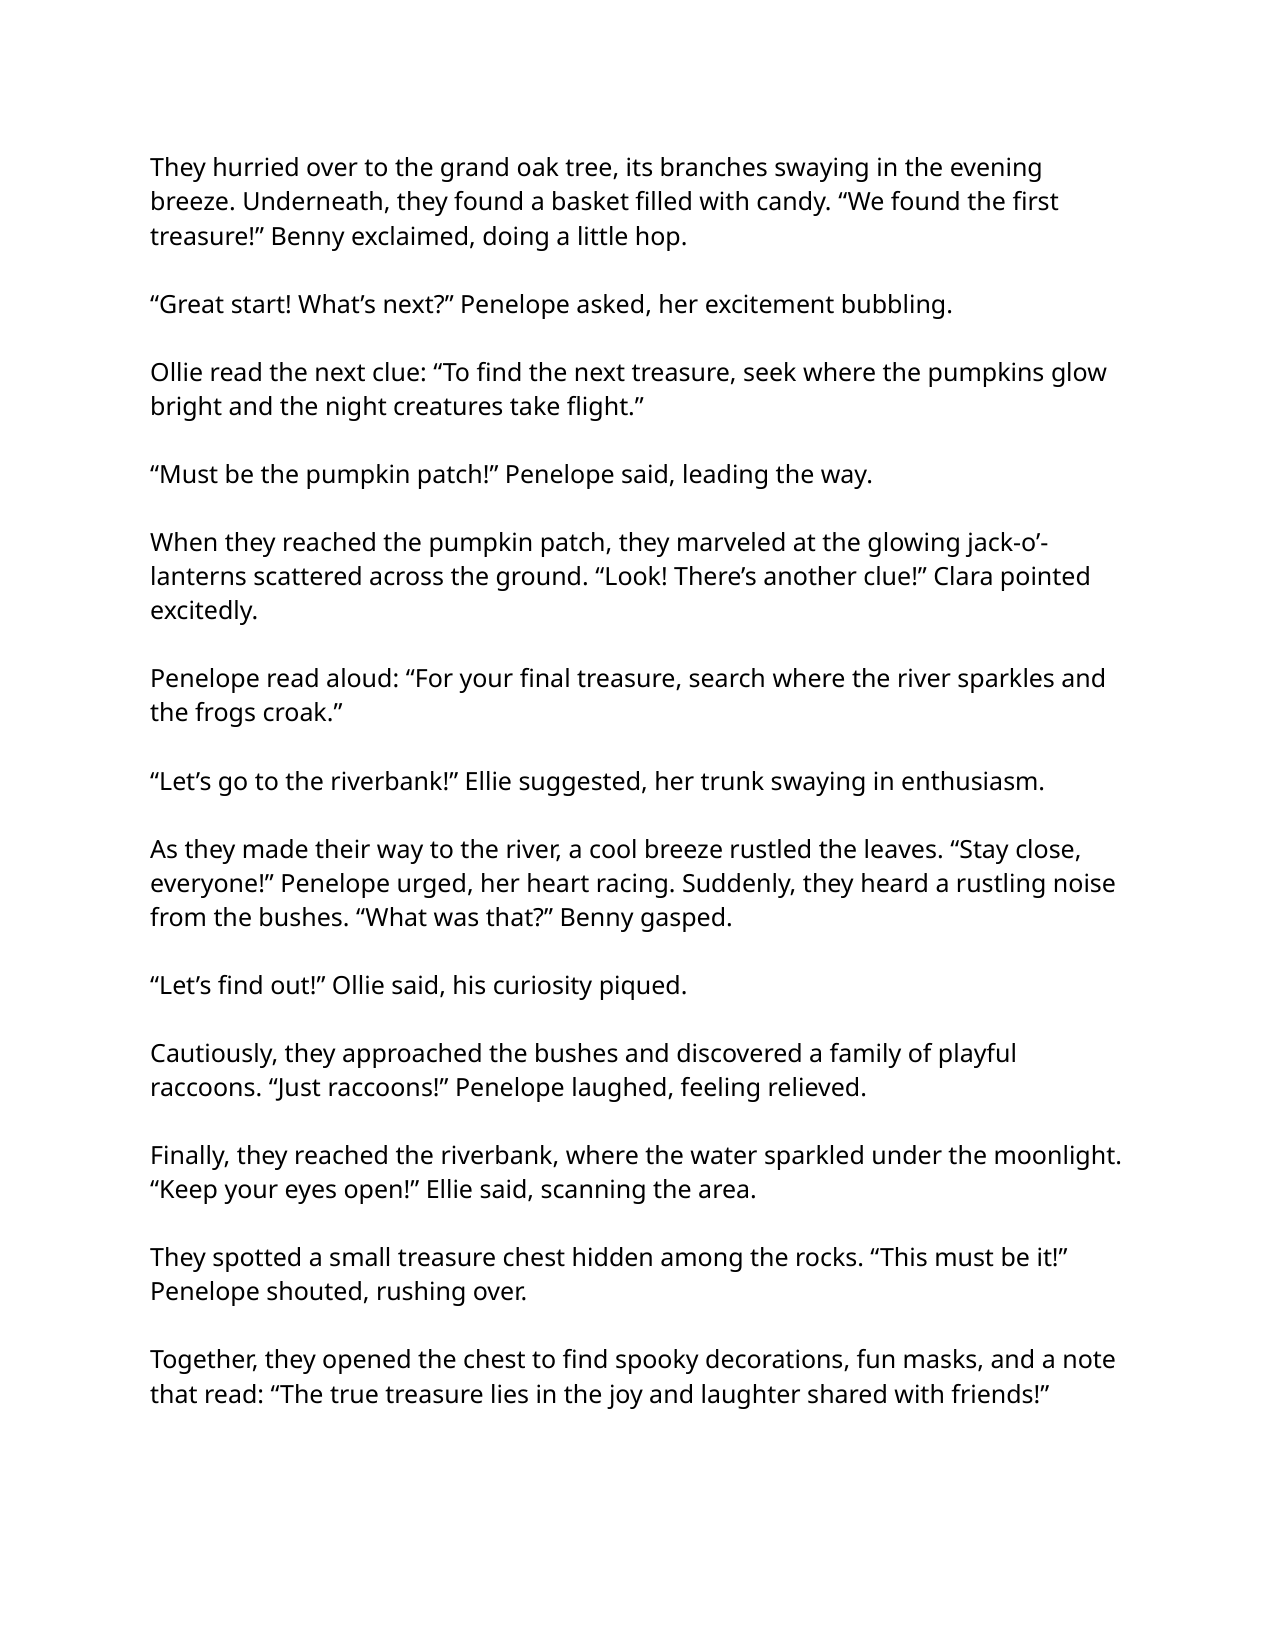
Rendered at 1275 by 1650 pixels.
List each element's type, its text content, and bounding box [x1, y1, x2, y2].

text Together, they opened the chest to find spooky decorations, fun masks, and a note that read: “The true treasure lies in the joy and laughter shared with friends!” [150, 1342, 1125, 1410]
text Finally, they reached the riverbank, where the water sparkled under the moonlight. “Keep your eyes open!” Ellie said, scanning the area. [150, 1138, 1125, 1206]
text “Great start! What’s next?” Penelope asked, her excitement bubbling. [150, 286, 1125, 320]
text Ollie read the next clue: “To find the next treasure, seek where the pumpkins glow bright and the night creatures take flight.” [150, 354, 1125, 422]
text As they made their way to the river, a cool breeze rustled the leaves. “Stay close, everyone!” Penelope urged, her heart racing. Suddenly, they heard a rustling noise from the bushes. “What was that?” Benny gasped. [150, 831, 1125, 933]
text Cautiously, they approached the bushes and discovered a family of playful raccoons. “Just raccoons!” Penelope laughed, feeling relieved. [150, 1036, 1125, 1104]
text “Let’s find out!” Ollie said, his curiosity piqued. [150, 967, 1125, 1002]
text “Let’s go to the riverbank!” Ellie suggested, her trunk swaying in enthusiasm. [150, 763, 1125, 797]
text “Must be the pumpkin patch!” Penelope said, leading the way. [150, 457, 1125, 491]
text When they reached the pumpkin patch, they marveled at the glowing jack-o’-lanterns scattered across the ground. “Look! There’s another clue!” Clara pointed excitedly. [150, 525, 1125, 627]
text They spotted a small treasure chest hidden among the rocks. “This must be it!” Penelope shouted, rushing over. [150, 1240, 1125, 1308]
text They hurried over to the grand oak tree, its branches swaying in the evening breeze. Underneath, they found a basket filled with candy. “We found the first treasure!” Benny exclaimed, doing a little hop. [150, 150, 1125, 252]
text Penelope read aloud: “For your final treasure, search where the river sparkles and the frogs croak.” [150, 661, 1125, 729]
